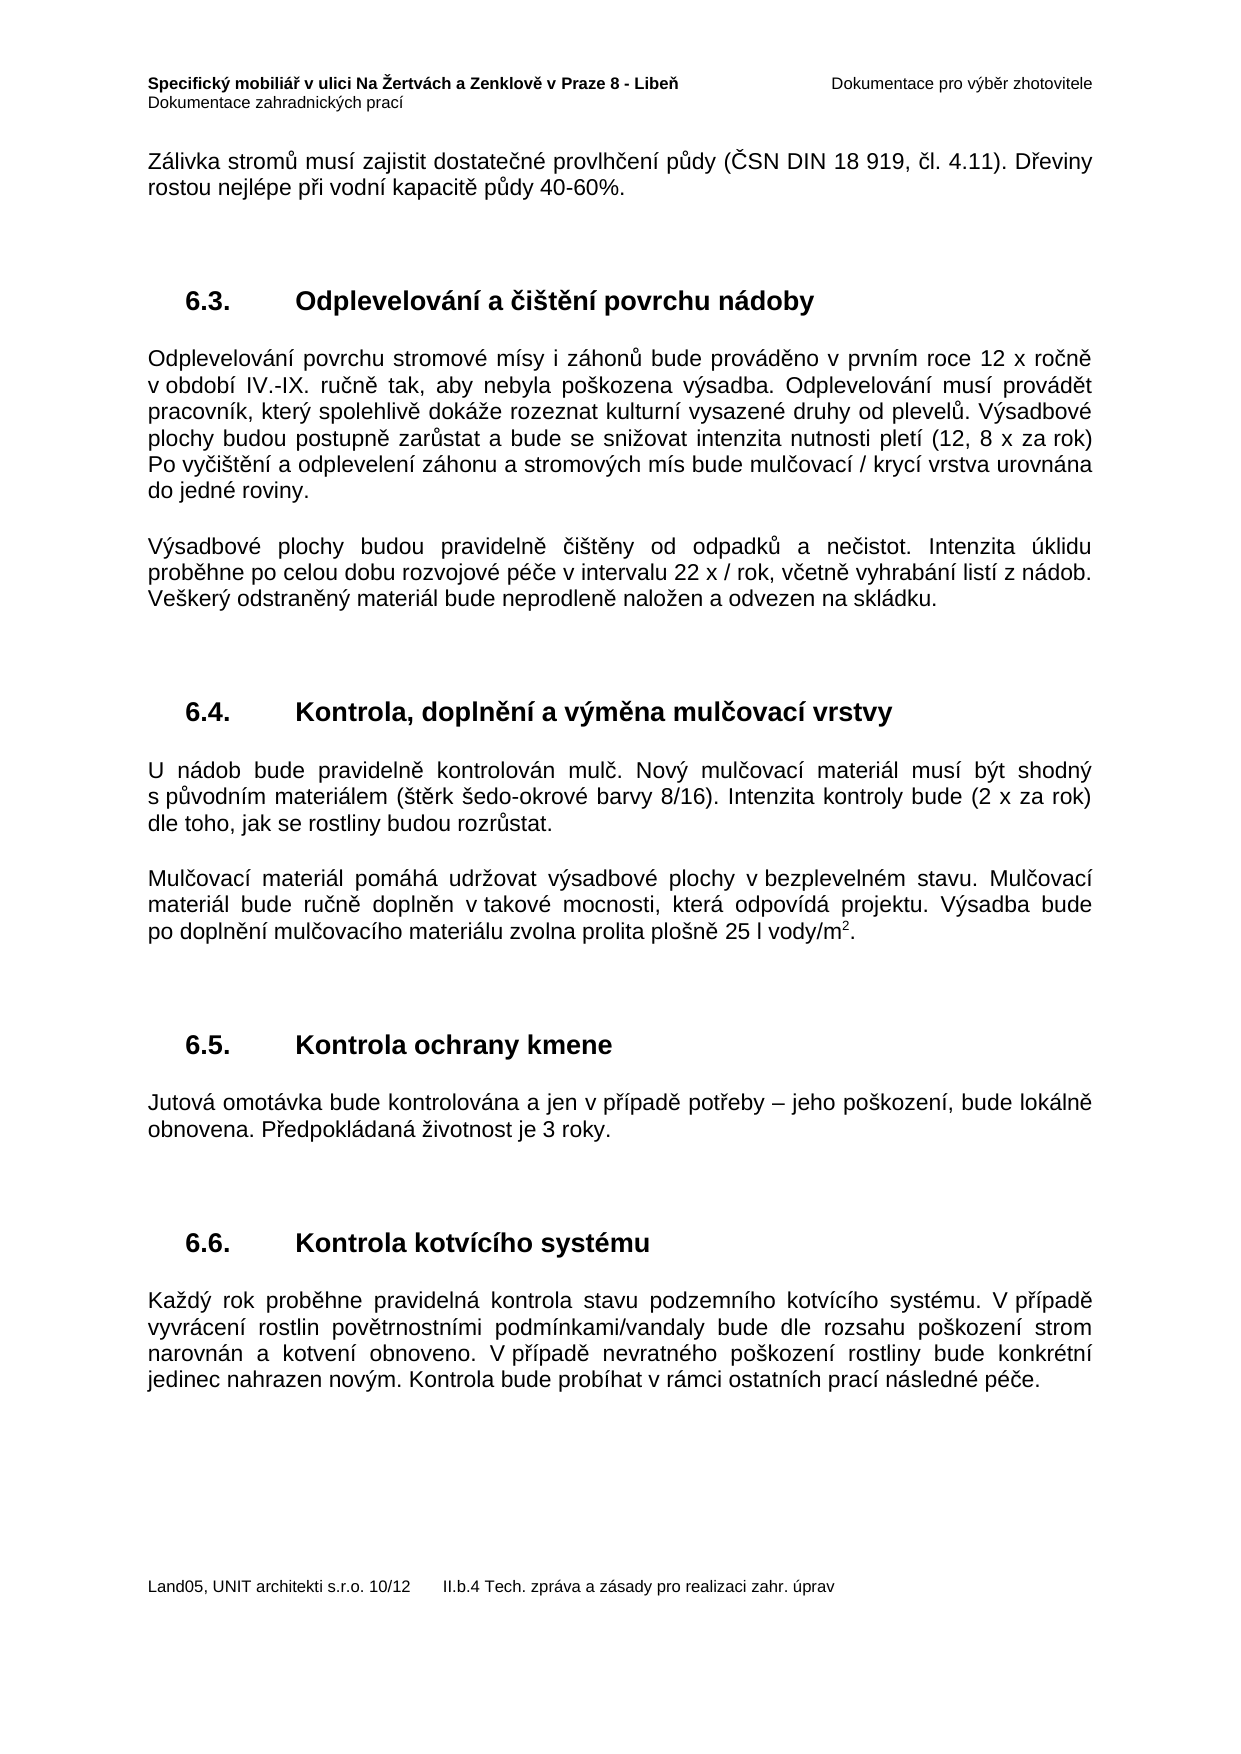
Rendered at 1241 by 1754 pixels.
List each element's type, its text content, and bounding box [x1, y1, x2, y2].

text U nádob bude pravidelně kontrolován mulč. Nový mulčovací materiál musí být shodný s původním materiálem (štěrk šedo-okrové barvy 8/16). Intenzita kontroly bude (2 x za rok) dle toho, jak se rostliny budou rozrůstat. [148, 757, 1093, 836]
subtitle Kontrola, doplnění a výměna mulčovací vrstvy [185, 696, 1093, 728]
subtitle Kontrola ochrany kmene [185, 1029, 1093, 1060]
subtitle Kontrola kotvícího systému [185, 1227, 1093, 1258]
text Odplevelování povrchu stromové mísy i záhonů bude prováděno v prvním roce 12 x ročně v období IV.-IX. ručně tak, aby nebyla poškozena výsadba. Odplevelování musí provádět pracovník, který spolehlivě dokáže rozeznat kulturní vysazené druhy od plevelů. Výsadbové plochy budou postupně zarůstat a bude se snižovat intenzita nutnosti pletí (12, 8 x za rok) Po vyčištění a odplevelení záhonu a stromových mís bude mulčovací / krycí vrstva urovnána do jedné roviny. [148, 345, 1093, 503]
text Zálivka stromů musí zajistit dostatečné provlhčení půdy (ČSN DIN 18 919, čl. 4.11). Dřeviny rostou nejlépe při vodní kapacitě půdy 40-60%. [148, 148, 1093, 200]
text Mulčovací materiál pomáhá udržovat výsadbové plochy v bezplevelném stavu. Mulčovací materiál bude ručně doplněn v takové mocnosti, která odpovídá projektu. Výsadba bude po doplnění mulčovacího materiálu zvolna prolita plošně 25 l vody/m2. [148, 865, 1093, 944]
text Jutová omotávka bude kontrolována a jen v případě potřeby – jeho poškození, bude lokálně obnovena. Předpokládaná životnost je 3 roky. [148, 1089, 1093, 1142]
text Výsadbové plochy budou pravidelně čištěny od odpadků a nečistot. Intenzita úklidu proběhne po celou dobu rozvojové péče v intervalu 22 x / rok, včetně vyhrabání listí z nádob. Veškerý odstraněný materiál bude neprodleně naložen a odvezen na skládku. [148, 533, 1093, 612]
subtitle Odplevelování a čištění povrchu nádoby [185, 285, 1093, 316]
text Každý rok proběhne pravidelná kontrola stavu podzemního kotvícího systému. V případě vyvrácení rostlin povětrnostními podmínkami/vandaly bude dle rozsahu poškození strom narovnán a kotvení obnoveno. V případě nevratného poškození rostliny bude konkrétní jedinec nahrazen novým. Kontrola bude probíhat v rámci ostatních prací následné péče. [148, 1287, 1093, 1392]
